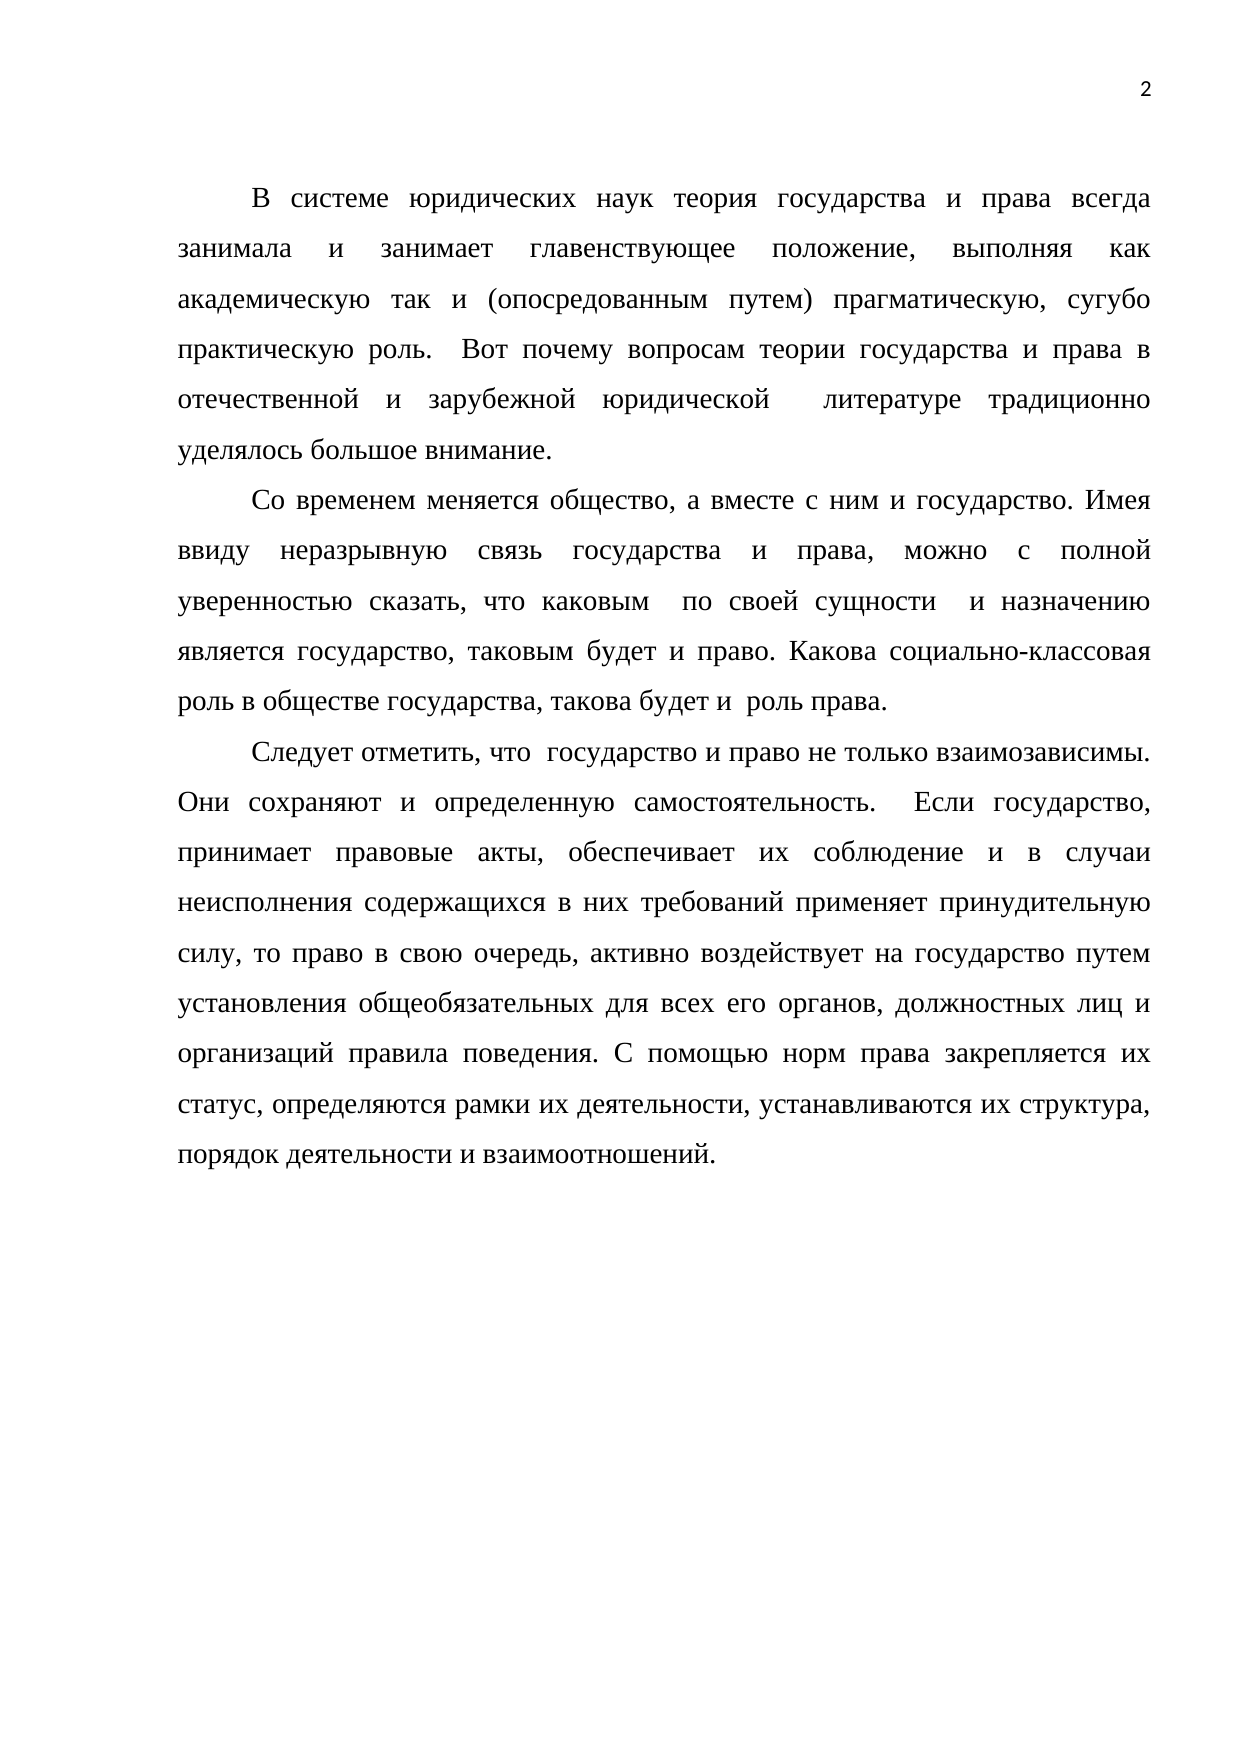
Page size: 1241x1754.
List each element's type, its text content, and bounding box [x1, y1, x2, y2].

text Следует отметить, что государство и право не только взаимозависимы. Они сохраняют и определенную самостоятельность. Если государство, принимает правовые акты, обеспечивает их соблюдение и в случаи неисполнения содержащихся в них требований применяет принудительную силу, то право в свою очередь, активно воздействует на государство путем установления общеобязательных для всех его органов, должностных лиц и организаций правила поведения. С помощью норм права закрепляется их статус, определяются рамки их деятельности, устанавливаются их структура, порядок деятельности и взаимоотношений. [177, 734, 1152, 1170]
text Со временем меняется общество, а вместе с ним и государство. Имея ввиду неразрывную связь государства и права, можно с полной уверенностью сказать, что каковым по своей сущности и назначению является государство, таковым будет и право. Какова социально-классовая роль в обществе государства, такова будет и роль права. [177, 482, 1152, 717]
text В системе юридических наук теория государства и права всегда занимала и занимает главенствующее положение, выполняя как академическую так и (опосредованным путем) прагматическую, сугубо практическую роль. Вот почему вопросам теории государства и права в отечественной и зарубежной юридической литературе традиционно уделялось большое внимание. [177, 180, 1152, 465]
